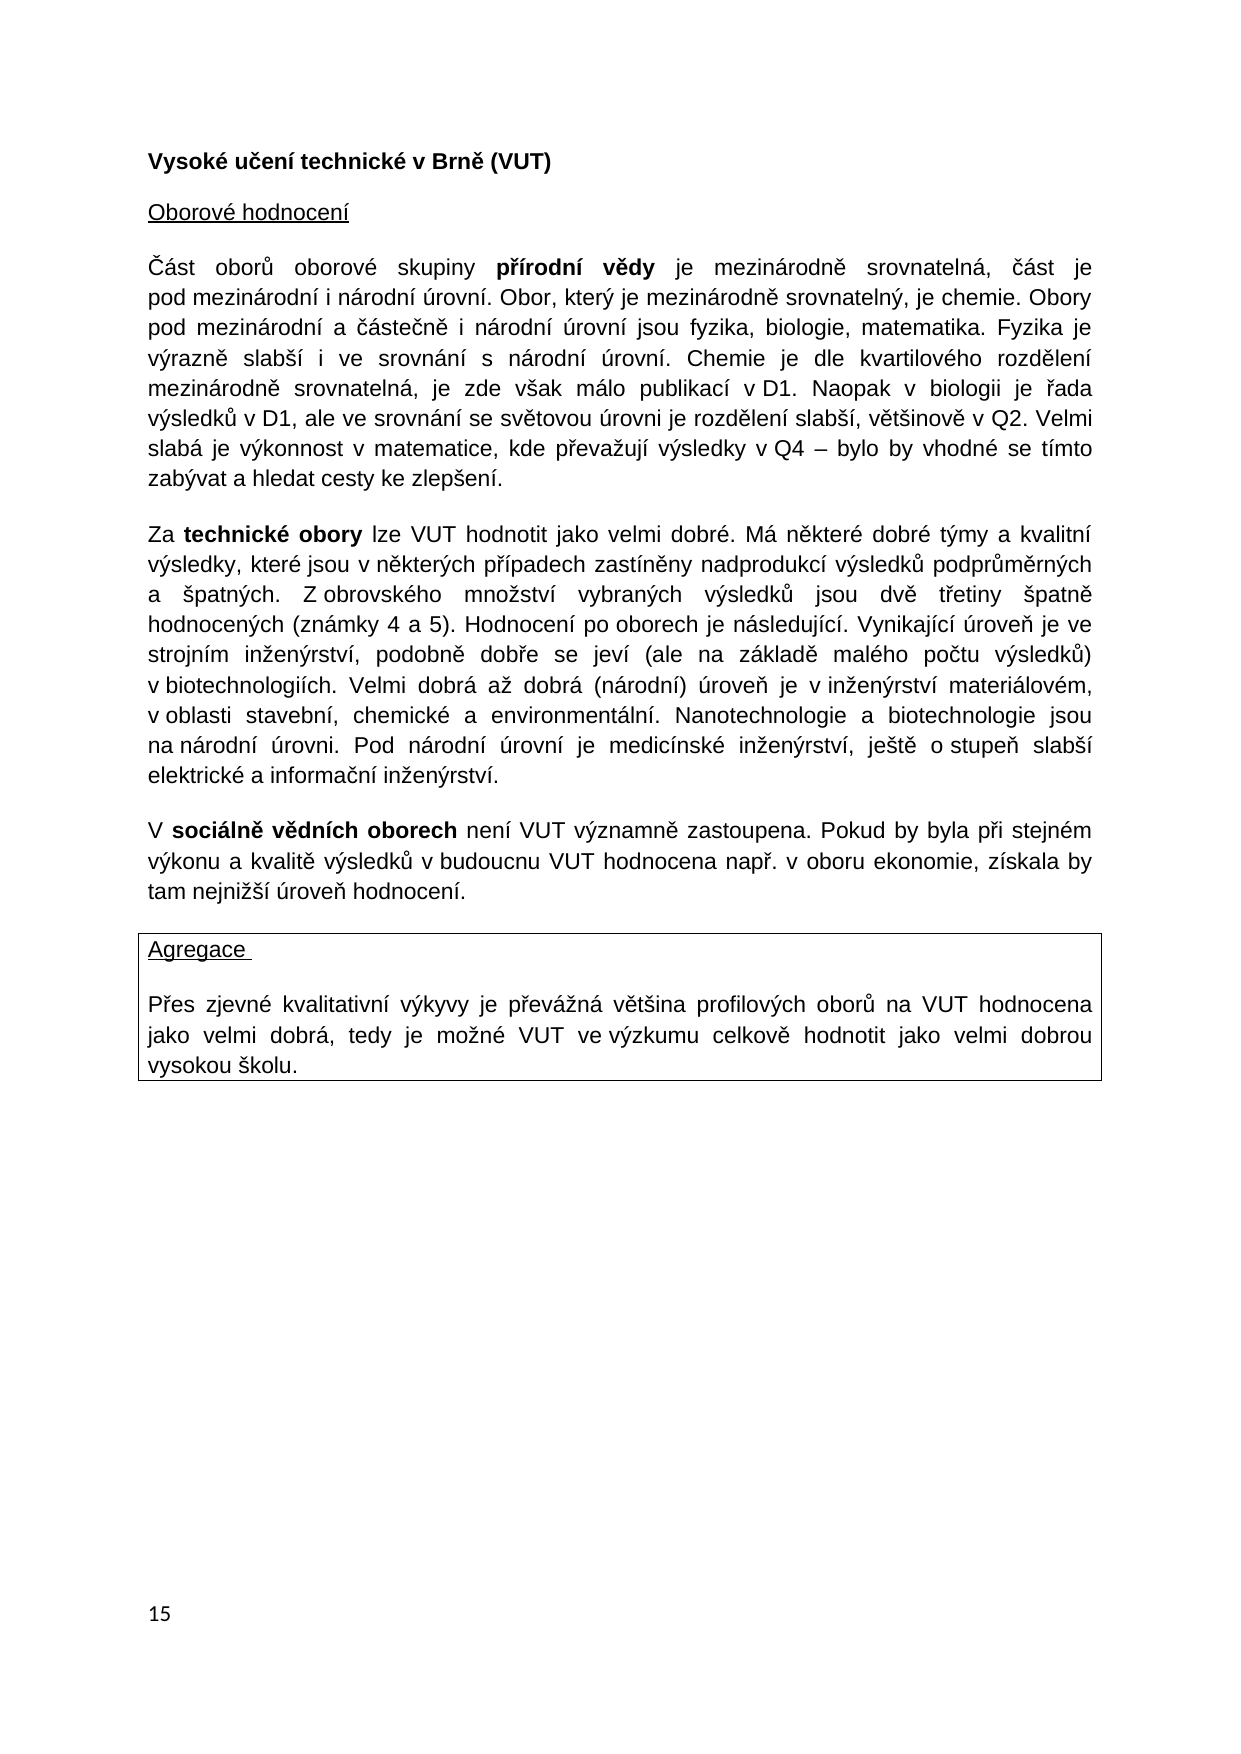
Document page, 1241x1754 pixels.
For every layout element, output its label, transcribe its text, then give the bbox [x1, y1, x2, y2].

text Agregace [139, 934, 1101, 962]
text V sociálně vědních oborech není VUT významně zastoupena. Pokud by byla při stejném výkonu a kvalitě výsledků v budoucnu VUT hodnocena např. v oboru ekonomie, získala by tam nejnižší úroveň hodnocení. [148, 817, 1093, 904]
text Část oborů oborové skupiny přírodní vědy je mezinárodně srovnatelná, část je pod mezinárodní i národní úrovní. Obor, který je mezinárodně srovnatelný, je chemie. Obory pod mezinárodní a částečně i národní úrovní jsou fyzika, biologie, matematika. Fyzika je výrazně slabší i ve srovnání s národní úrovní. Chemie je dle kvartilového rozdělení mezinárodně srovnatelná, je zde však málo publikací v D1. Naopak v biologii je řada výsledků v D1, ale ve srovnání se světovou úrovni je rozdělení slabší, většinově v Q2. Velmi slabá je výkonnost v matematice, kde převažují výsledky v Q4 – bylo by vhodné se tímto zabývat a hledat cesty ke zlepšení. [148, 254, 1093, 492]
text Přes zjevné kvalitativní výkyvy je převážná většina profilových oborů na VUT hodnocena jako velmi dobrá, tedy je možné VUT ve výzkumu celkově hodnotit jako velmi dobrou vysokou školu. [139, 988, 1101, 1080]
text Vysoké učení technické v Brně (VUT) [148, 148, 1093, 174]
text Za technické obory lze VUT hodnotit jako velmi dobré. Má některé dobré týmy a kvalitní výsledky, které jsou v některých případech zastíněny nadprodukcí výsledků podprůměrných a špatných. Z obrovského množství vybraných výsledků jsou dvě třetiny špatně hodnocených (známky 4 a 5). Hodnocení po oborech je následující. Vynikající úroveň je ve strojním inženýrství, podobně dobře se jeví (ale na základě malého počtu výsledků) v biotechnologiích. Velmi dobrá až dobrá (národní) úroveň je v inženýrství materiálovém, v oblasti stavební, chemické a environmentální. Nanotechnologie a biotechnologie jsou na národní úrovni. Pod národní úrovní je medicínské inženýrství, ještě o stupeň slabší elektrické a informační inženýrství. [148, 521, 1093, 788]
text Oborové hodnocení [148, 199, 1093, 225]
